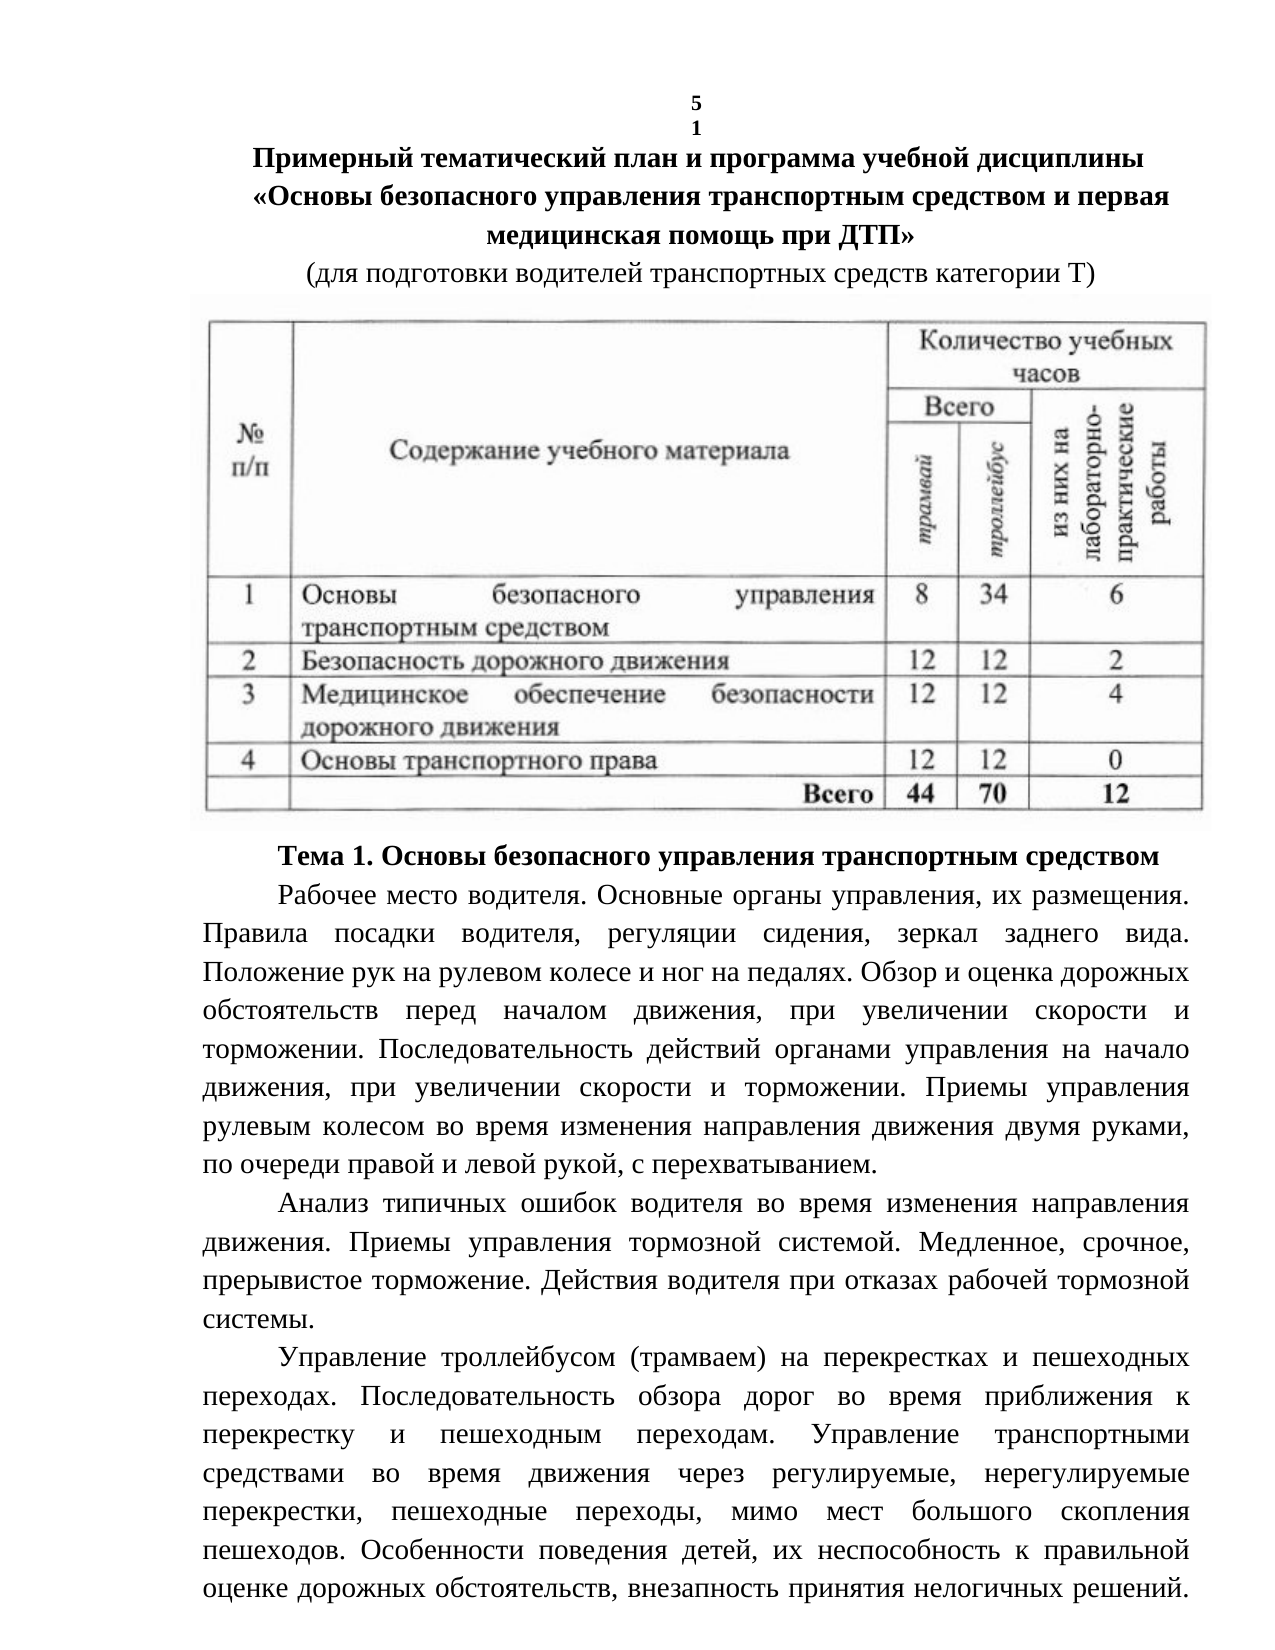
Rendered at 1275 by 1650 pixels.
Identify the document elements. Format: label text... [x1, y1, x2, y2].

text Анализ типичных ошибок водителя во время изменения направления движения. Приемы управления тормозной системой. Медленное, срочное, прерывистое торможение. Действия водителя при отказах рабочей тормозной системы. [202, 1185, 1191, 1334]
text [202, 1339, 1191, 1604]
text Рабочее место водителя. Основные органы управления, их размещения. Правила посадки водителя, регуляции сидения, зеркал заднего вида. Положение рук на рулевом колесе и ног на педалях. Обзор и оценка дорожных обстоятельств перед началом движения, при увеличении скорости и торможении. Последовательность действий органами управления на начало движения, при увеличении скорости и торможении. Приемы управления рулевым колесом во время изменения направления движения двумя руками, по очереди правой и левой рукой, с перехватыванием. [202, 877, 1191, 1180]
text (для подготовки водителей транспортных средств категории Т) [190, 256, 1211, 289]
picture [190, 294, 1212, 831]
text медицинская помощь при ДТП» [190, 217, 1211, 251]
text Тема 1. Основы безопасного управления транспортным средством [202, 838, 1211, 872]
text Примерный тематический план и программа учебной дисциплины «Основы безопасного управления транспортным средством и первая [252, 140, 1211, 212]
